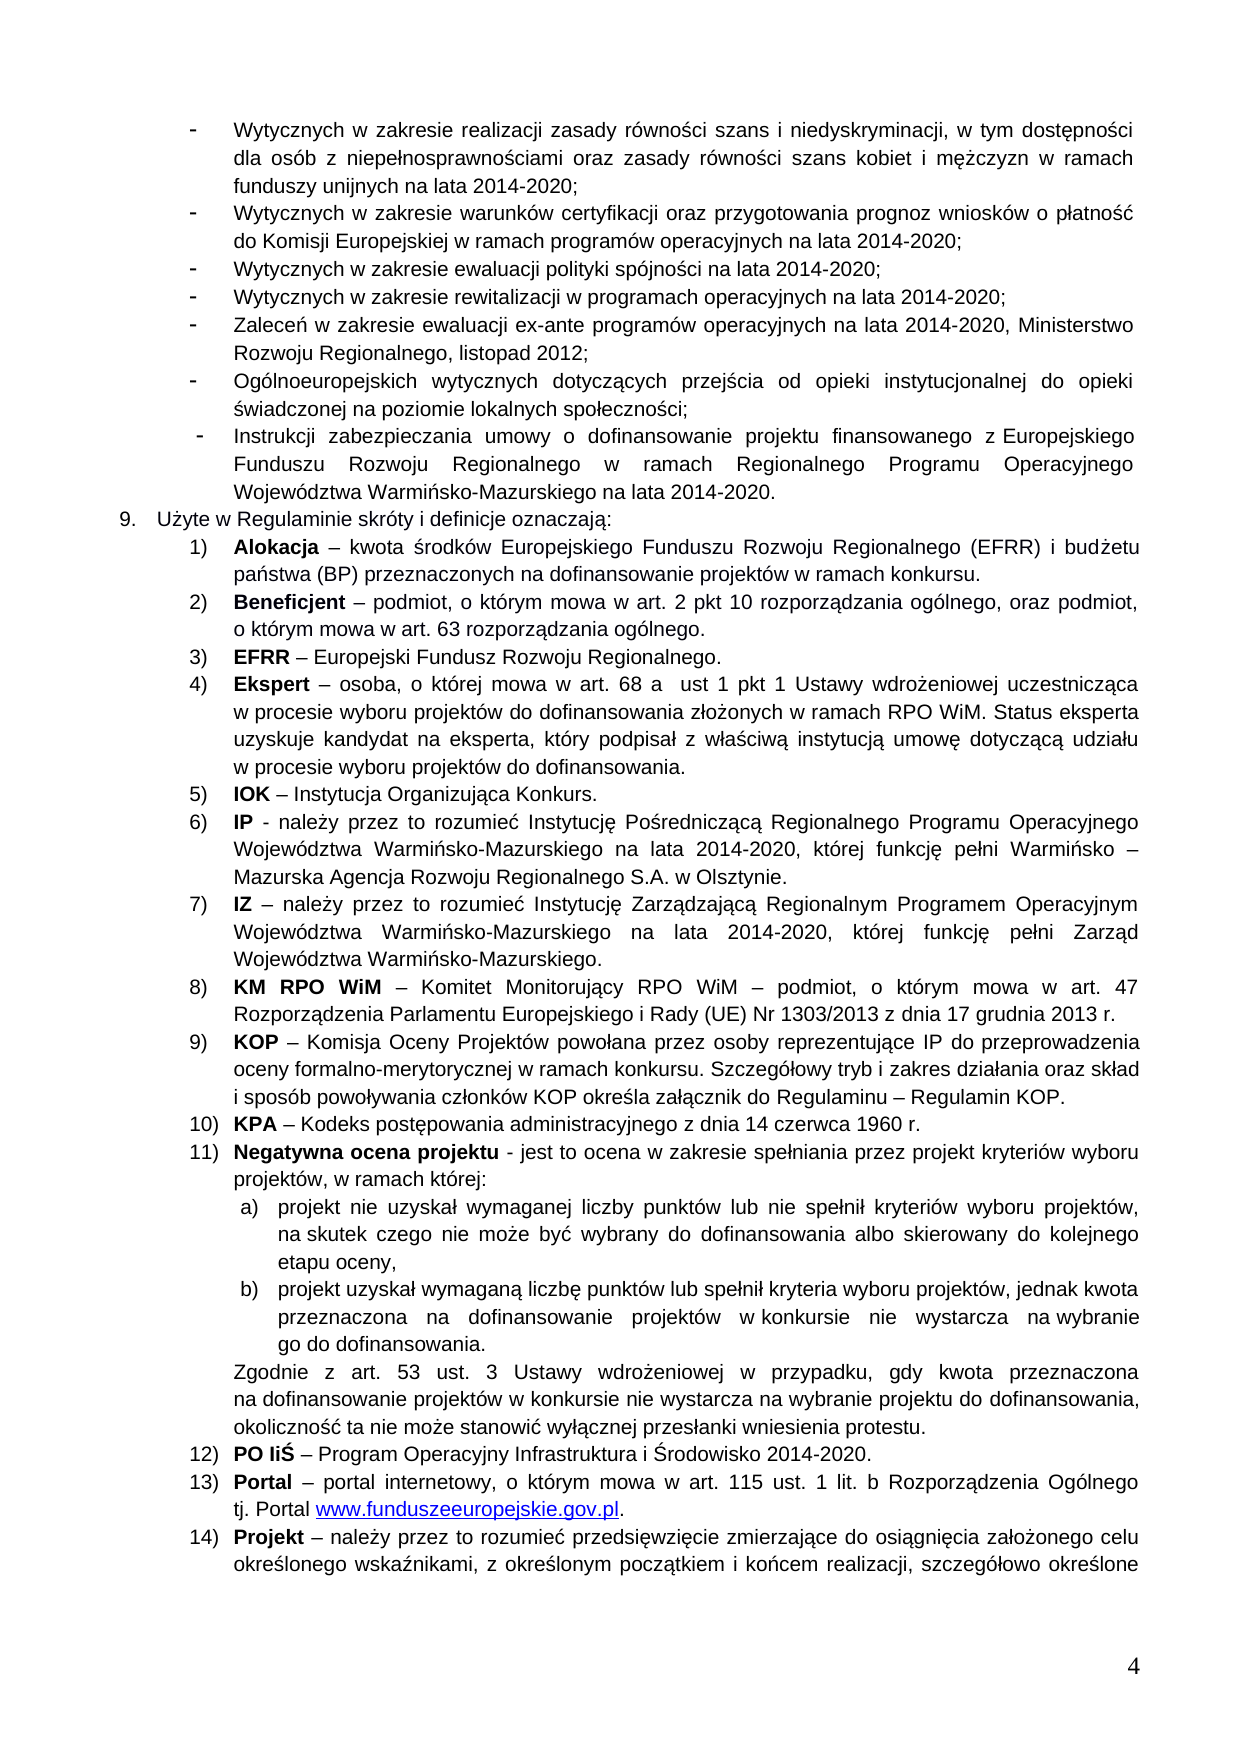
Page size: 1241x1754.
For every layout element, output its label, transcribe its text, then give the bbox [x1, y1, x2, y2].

list Wytycznych w zakresie ewaluacji polityki spójności na lata 2014-2020; [189, 257, 1134, 281]
list IOK – Instytucja Organizująca Konkurs. [189, 782, 1140, 806]
list Beneficjent – podmiot, o którym mowa w art. 2 pkt 10 rozporządzania ogólnego, oraz podmiot, o którym mowa w art. 63 rozporządzania ogólnego. [189, 589, 1140, 641]
list KM RPO WiM – Komitet Monitorujący RPO WiM – podmiot, o którym mowa w art. 47 Rozporządzenia Parlamentu Europejskiego i Rady (UE) Nr 1303/2013 z dnia 17 grudnia 2013 r. [189, 974, 1140, 1026]
list Negatywna ocena projektu - jest to ocena w zakresie spełniania przez projekt kryteriów wyboru projektów, w ramach której: [189, 1139, 1140, 1191]
list Alokacja – kwota środków Europejskiego Funduszu Rozwoju Regionalnego (EFRR) i budżetu państwa (BP) przeznaczonych na dofinansowanie projektów w ramach konkursu. [189, 534, 1140, 586]
list PO IiŚ – Program Operacyjny Infrastruktura i Środowisko 2014-2020. [189, 1442, 1140, 1466]
list Zgodnie z art. 53 ust. 3 Ustawy wdrożeniowej w przypadku, gdy kwota przeznaczona na dofinansowanie projektów w konkursie nie wystarcza na wybranie projektu do dofinansowania, okoliczność ta nie może stanowić wyłącznej przesłanki wniesienia protestu. [233, 1359, 1140, 1438]
list KPA – Kodeks postępowania administracyjnego z dnia 14 czerwca 1960 r. [189, 1112, 1140, 1136]
list Wytycznych w zakresie rewitalizacji w programach operacyjnych na lata 2014-2020; [189, 285, 1134, 309]
list Instrukcji zabezpieczania umowy o dofinansowanie projektu finansowanego z Europejskiego Funduszu Rozwoju Regionalnego w ramach Regionalnego Programu Operacyjnego Województwa Warmińsko-Mazurskiego na lata 2014-2020. [196, 424, 1134, 503]
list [189, 1524, 1140, 1576]
list projekt nie uzyskał wymaganej liczby punktów lub nie spełnił kryteriów wyboru projektów, na skutek czego nie może być wybrany do dofinansowania albo skierowany do kolejnego etapu oceny, [240, 1194, 1140, 1273]
list Zaleceń w zakresie ewaluacji ex-ante programów operacyjnych na lata 2014-2020, Ministerstwo Rozwoju Regionalnego, listopad 2012; [189, 313, 1134, 365]
list Ekspert – osoba, o której mowa w art. 68 a ust 1 pkt 1 Ustawy wdrożeniowej uczestnicząca w procesie wyboru projektów do dofinansowania złożonych w ramach RPO WiM. Status eksperta uzyskuje kandydat na eksperta, który podpisał z właściwą instytucją umowę dotyczącą udziału w procesie wyboru projektów do dofinansowania. [189, 672, 1140, 778]
list IZ – należy przez to rozumieć Instytucję Zarządzającą Regionalnym Programem Operacyjnym Województwa Warmińsko-Mazurskiego na lata 2014-2020, której funkcję pełni Zarząd Województwa Warmińsko-Mazurskiego. [189, 892, 1140, 971]
list Użyte w Regulaminie skróty i definicje oznaczają: [119, 507, 1140, 531]
list KOP – Komisja Oceny Projektów powołana przez osoby reprezentujące IP do przeprowadzenia oceny formalno-merytorycznej w ramach konkursu. Szczegółowy tryb i zakres działania oraz skład i sposób powoływania członków KOP określa załącznik do Regulaminu – Regulamin KOP. [189, 1029, 1140, 1108]
list Portal – portal internetowy, o którym mowa w art. 115 ust. 1 lit. b Rozporządzenia Ogólnego tj. Portal www.funduszeeuropejskie.gov.pl. [189, 1469, 1140, 1521]
list projekt uzyskał wymaganą liczbę punktów lub spełnił kryteria wyboru projektów, jednak kwota przeznaczona na dofinansowanie projektów w konkursie nie wystarcza na wybranie go do dofinansowania. [240, 1277, 1140, 1356]
list Ogólnoeuropejskich wytycznych dotyczących przejścia od opieki instytucjonalnej do opieki świadczonej na poziomie lokalnych społeczności; [189, 368, 1134, 420]
list IP - należy przez to rozumieć Instytucję Pośredniczącą Regionalnego Programu Operacyjnego Województwa Warmińsko-Mazurskiego na lata 2014-2020, której funkcję pełni Warmińsko – Mazurska Agencja Rozwoju Regionalnego S.A. w Olsztynie. [189, 809, 1140, 888]
list EFRR – Europejski Fundusz Rozwoju Regionalnego. [189, 644, 1140, 668]
list Wytycznych w zakresie warunków certyfikacji oraz przygotowania prognoz wniosków o płatność do Komisji Europejskiej w ramach programów operacyjnych na lata 2014-2020; [189, 201, 1134, 253]
list Wytycznych w zakresie realizacji zasady równości szans i niedyskryminacji, w tym dostępności dla osób z niepełnosprawnościami oraz zasady równości szans kobiet i mężczyzn w ramach funduszy unijnych na lata 2014-2020; [189, 118, 1134, 198]
